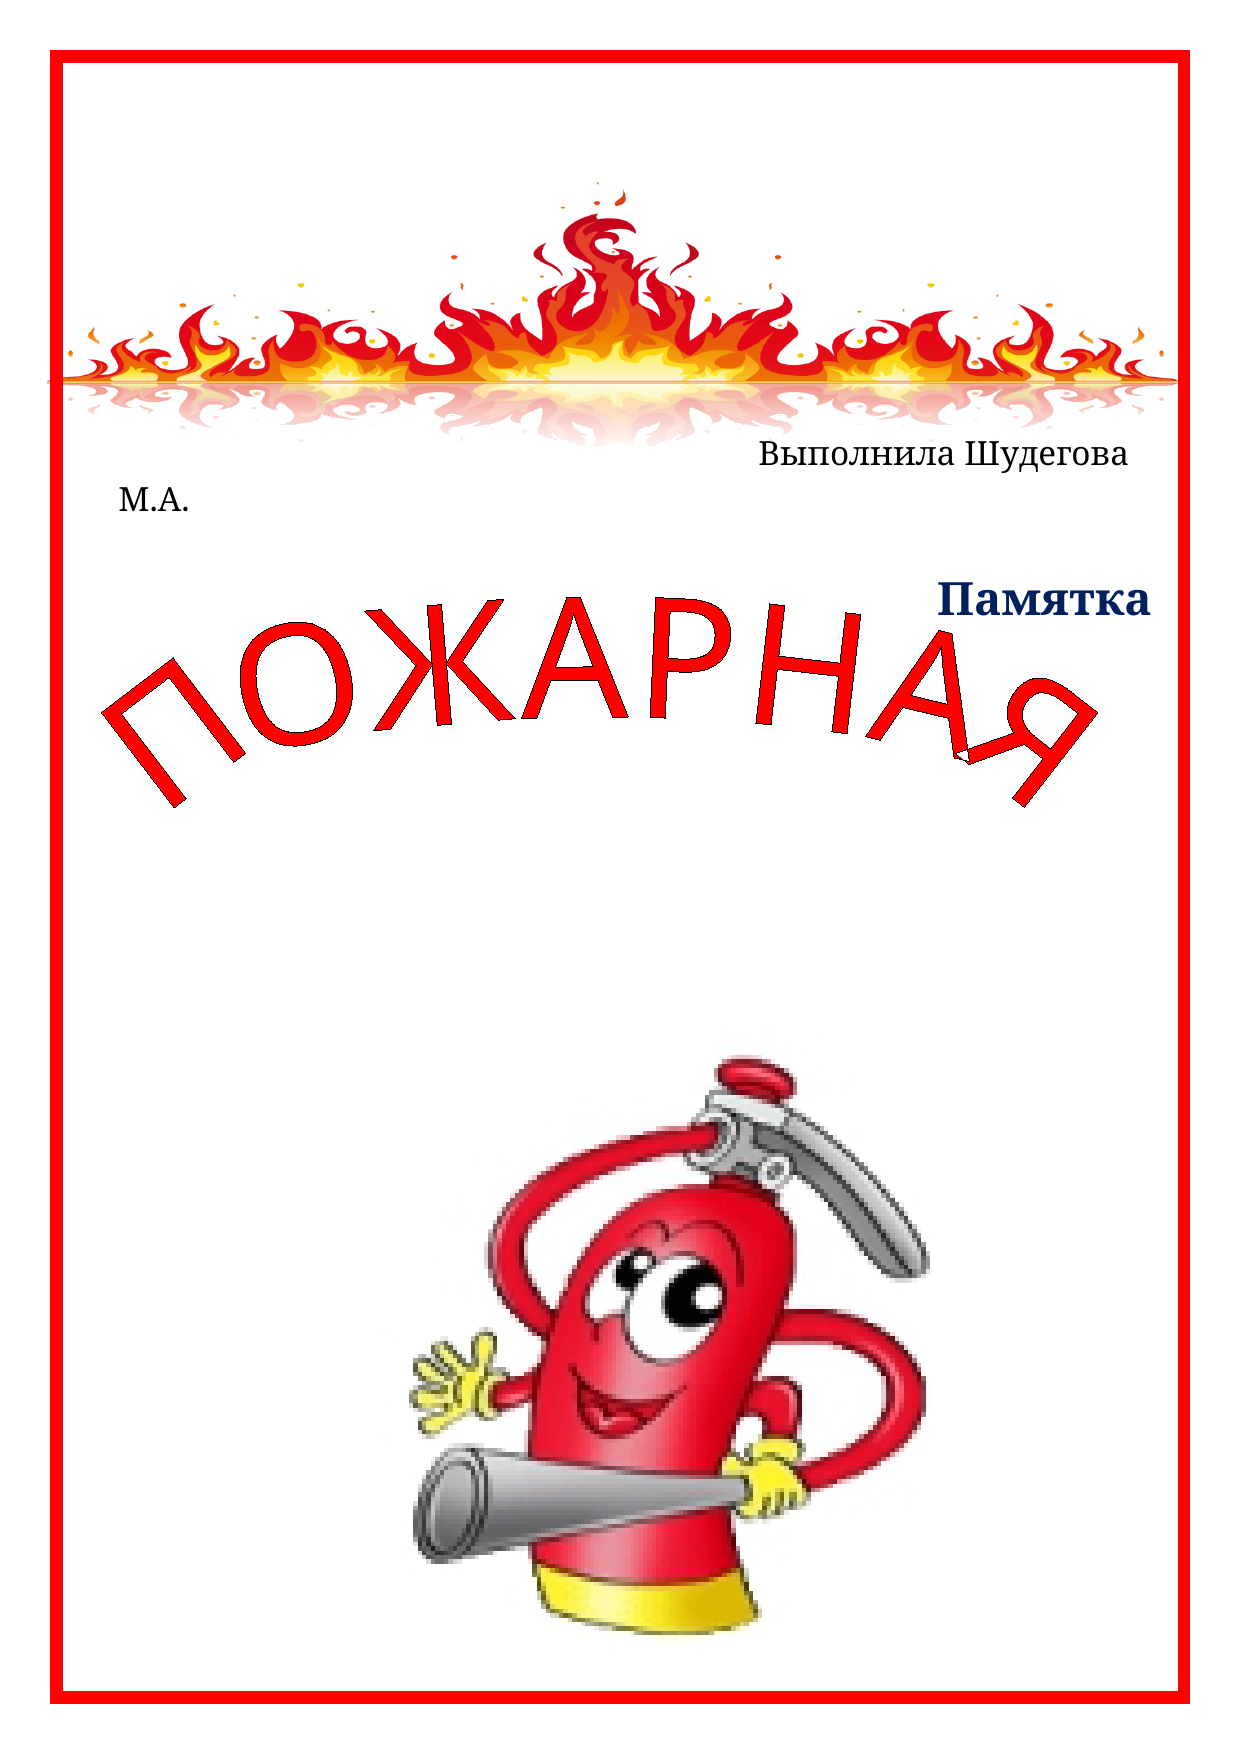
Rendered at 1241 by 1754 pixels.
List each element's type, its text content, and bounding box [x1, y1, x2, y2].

text Выполнила Шудегова М.А. [118, 430, 1152, 521]
picture [63, 182, 1178, 446]
picture [153, 1015, 1147, 1685]
text Памятка [118, 566, 1152, 629]
picture [46, 182, 50, 446]
